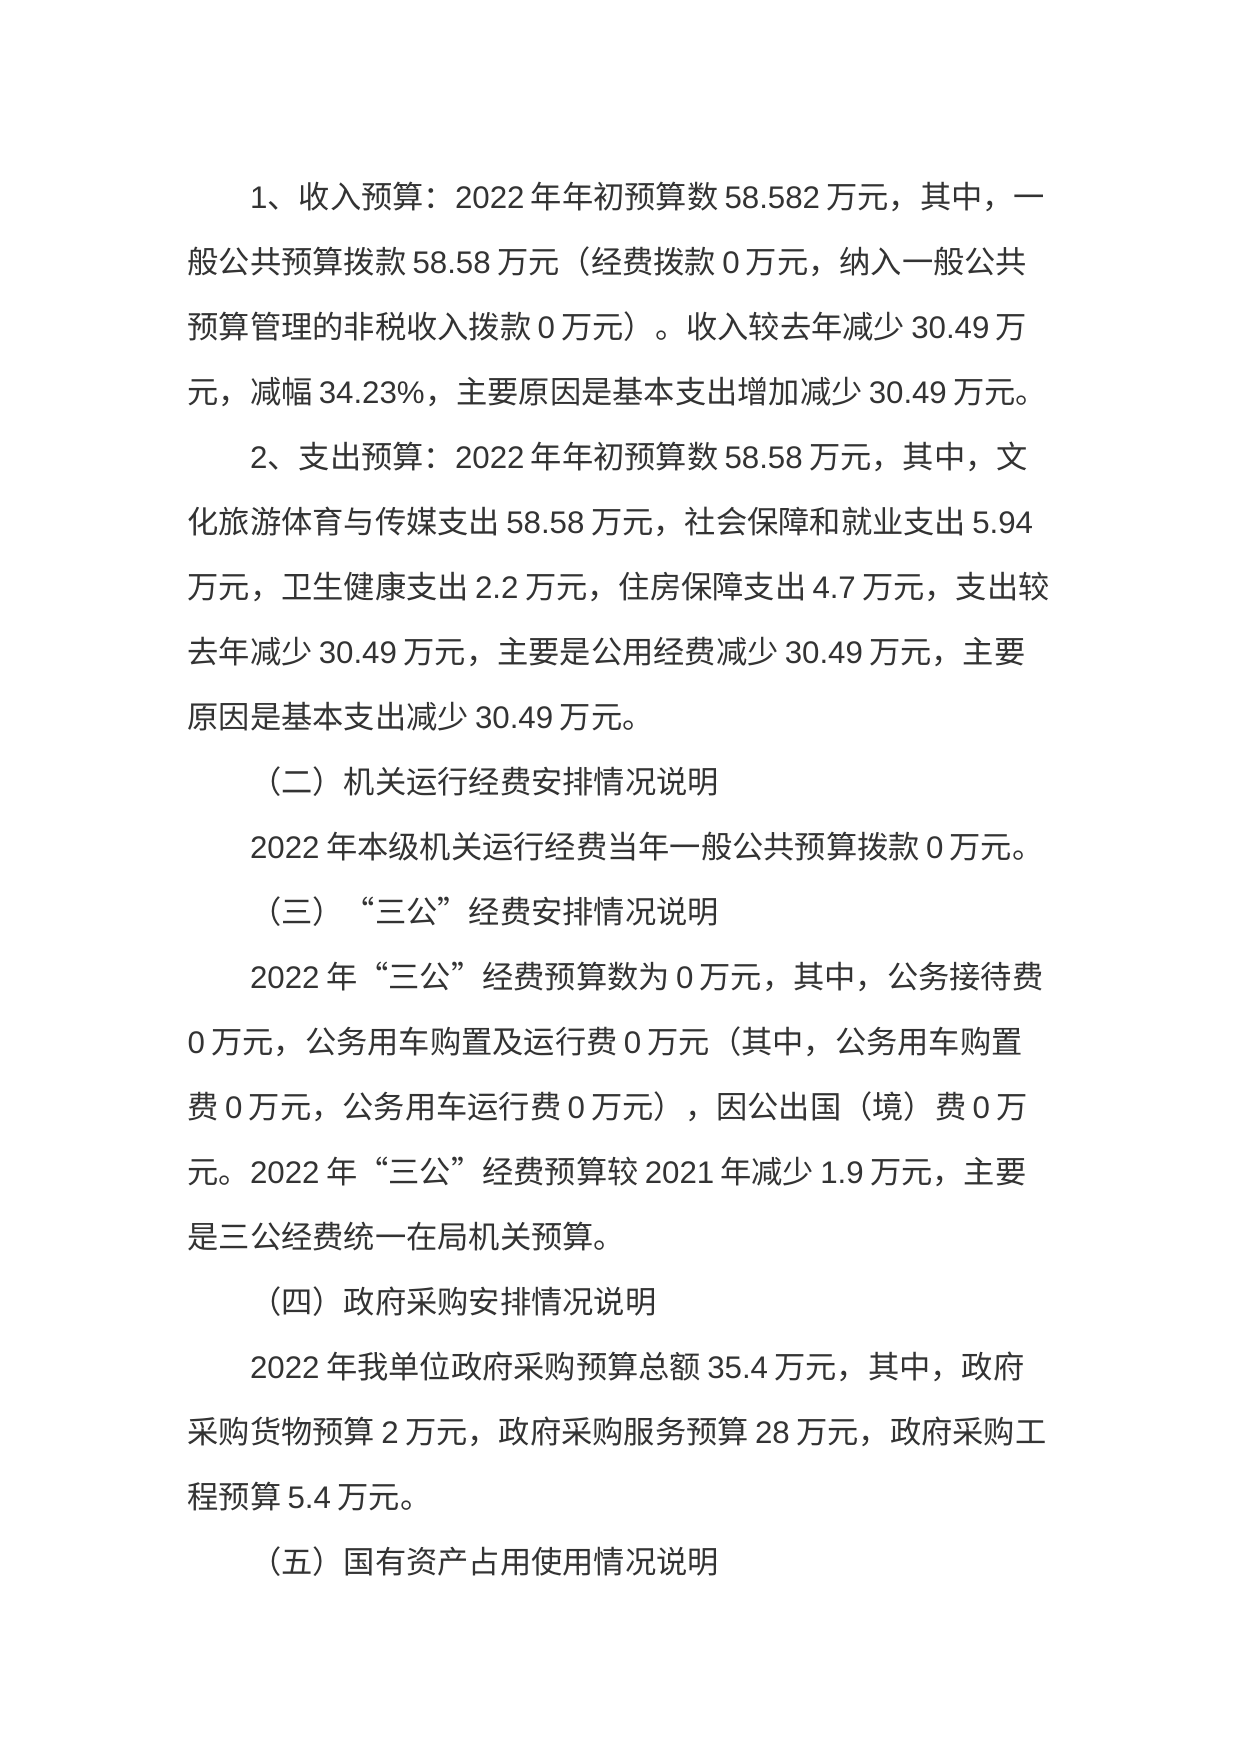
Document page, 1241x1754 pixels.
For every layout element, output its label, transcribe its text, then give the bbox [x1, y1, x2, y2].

text 2、支出预算：2022年年初预算数58.58万元，其中，文化旅游体育与传媒支出58.58万元，社会保障和就业支出5.94万元，卫生健康支出2.2万元，住房保障支出4.7万元，支出较去年减少30.49万元，主要是公用经费减少30.49万元，主要原因是基本支出减少30.49万元。 [187, 422, 1053, 747]
text 2022年本级机关运行经费当年一般公共预算拨款0万元。 [187, 812, 1053, 877]
text 2022年我单位政府采购预算总额35.4万元，其中，政府采购货物预算2万元，政府采购服务预算28万元，政府采购工程预算5.4万元。 [187, 1332, 1053, 1527]
text （五）国有资产占用使用情况说明 [187, 1527, 1053, 1592]
text 1、收入预算：2022年年初预算数58.582万元，其中，一般公共预算拨款58.58万元（经费拨款0万元，纳入一般公共预算管理的非税收入拨款0万元）。收入较去年减少30.49万元，减幅34.23%，主要原因是基本支出增加减少30.49万元。 [187, 162, 1053, 422]
text （三）“三公”经费安排情况说明 [187, 877, 1053, 942]
text 2022年“三公”经费预算数为0万元，其中，公务接待费0万元，公务用车购置及运行费0万元（其中，公务用车购置费0万元，公务用车运行费0万元），因公出国（境）费0万元。2022年“三公”经费预算较2021年减少1.9万元，主要是三公经费统一在局机关预算。 [187, 942, 1053, 1267]
text （四）政府采购安排情况说明 [187, 1267, 1053, 1332]
text （二）机关运行经费安排情况说明 [187, 747, 1053, 812]
